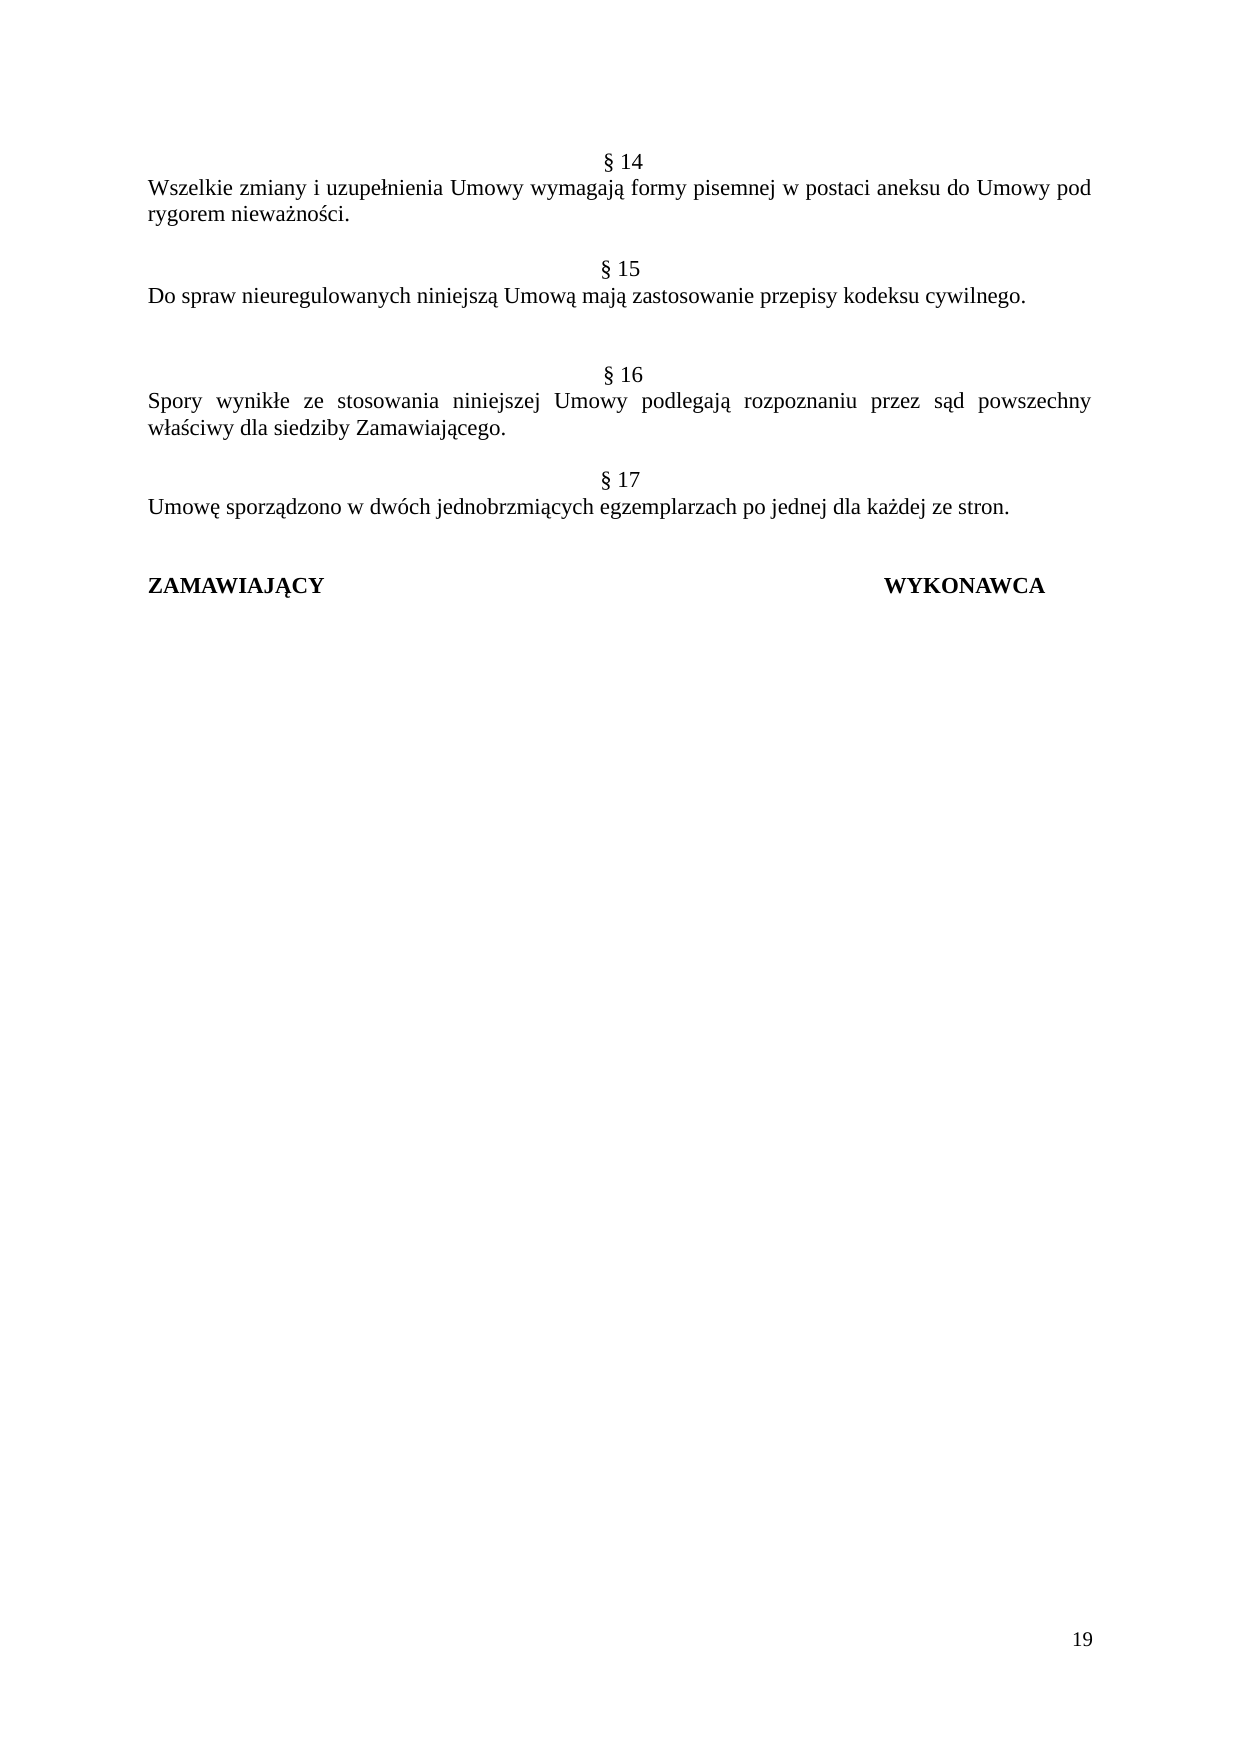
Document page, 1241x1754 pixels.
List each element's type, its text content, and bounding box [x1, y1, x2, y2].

text § 15 [148, 256, 1092, 282]
text § 16 [148, 361, 1092, 387]
text Umowę sporządzono w dwóch jednobrzmiących egzemplarzach po jednej dla każdej ze stron. [148, 493, 1092, 519]
text Spory wynikłe ze stosowania niniejszej Umowy podlegają rozpoznaniu przez sąd powszechny właściwy dla siedziby Zamawiającego. [148, 387, 1092, 440]
text ZAMAWIAJĄCY WYKONAWCA [148, 572, 1092, 598]
text Wszelkie zmiany i uzupełnienia Umowy wymagają formy pisemnej w postaci aneksu do Umowy pod rygorem nieważności. [148, 174, 1092, 227]
text § 17 [148, 466, 1092, 493]
text Do spraw nieuregulowanych niniejszą Umową mają zastosowanie przepisy kodeksu cywilnego. [148, 282, 1092, 308]
text § 14 [148, 148, 1092, 174]
